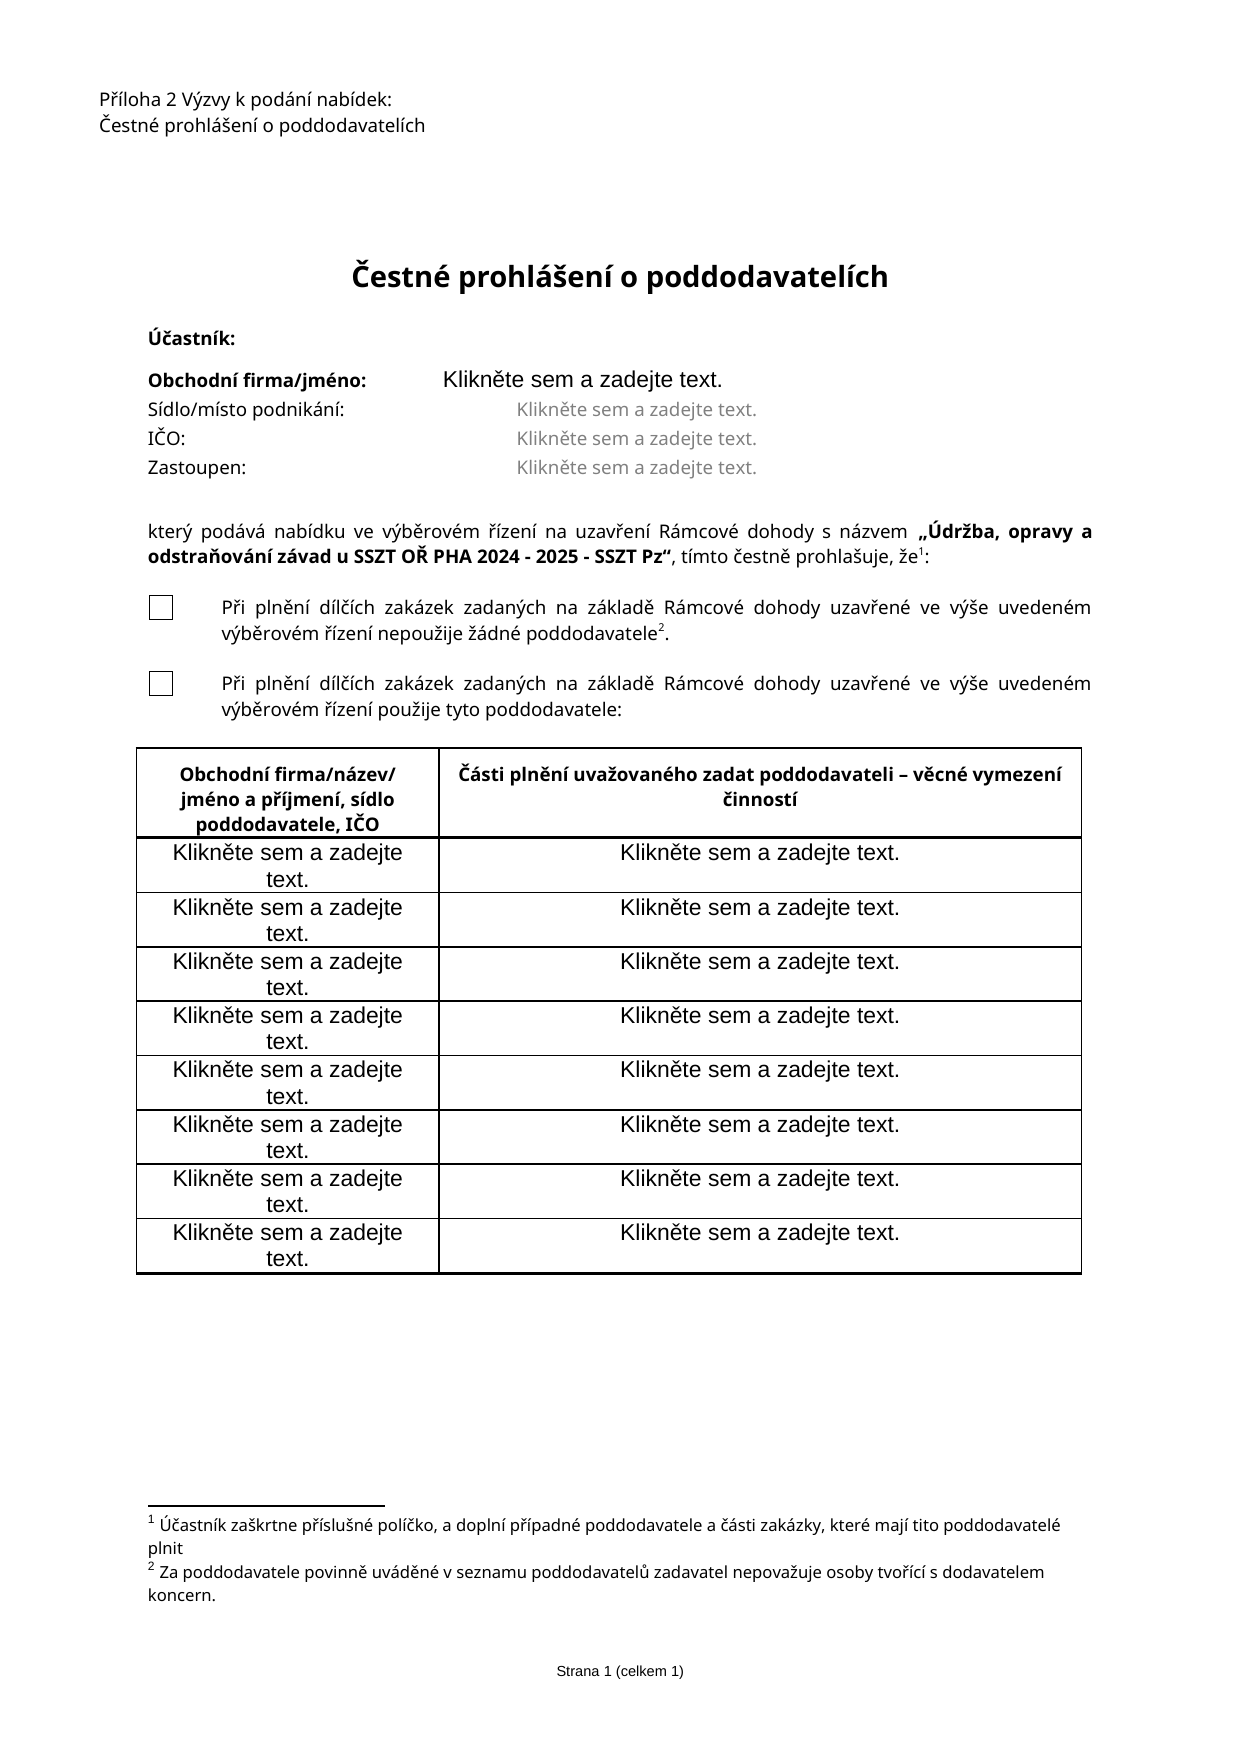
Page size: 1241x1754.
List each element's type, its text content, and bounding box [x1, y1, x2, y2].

table_header Obchodní firma/název/ jméno a příjmení, sídlo poddodavatele, IČO [137, 749, 438, 836]
text Zastoupen: [148, 451, 1093, 480]
text Při plnění dílčích zakázek zadaných na základě Rámcové dohody uzavřené ve výše uvedeném výběrovém řízení použije tyto poddodavatele: [148, 670, 1093, 721]
text IČO: [148, 422, 1093, 451]
table_header Části plnění uvažovaného zadat poddodavateli – věcné vymezení činností [440, 749, 1081, 836]
text Obchodní firma/jméno: [148, 364, 1093, 393]
text Účastník: [148, 321, 1093, 352]
text Sídlo/místo podnikání: [148, 393, 1093, 422]
text Při plnění dílčích zakázek zadaných na základě Rámcové dohody uzavřené ve výše uvedeném výběrovém řízení nepoužije žádné poddodavatele. [148, 594, 1093, 645]
title Čestné prohlášení o poddodavatelích [148, 256, 1093, 296]
text který podává nabídku ve výběrovém řízení na uzavření Rámcové dohody s názvem „Údržba, opravy a odstraňování závad u SSZT OŘ PHA 2024 - 2025 - SSZT Pz“, tímto čestně prohlašuje, že: [148, 518, 1093, 569]
